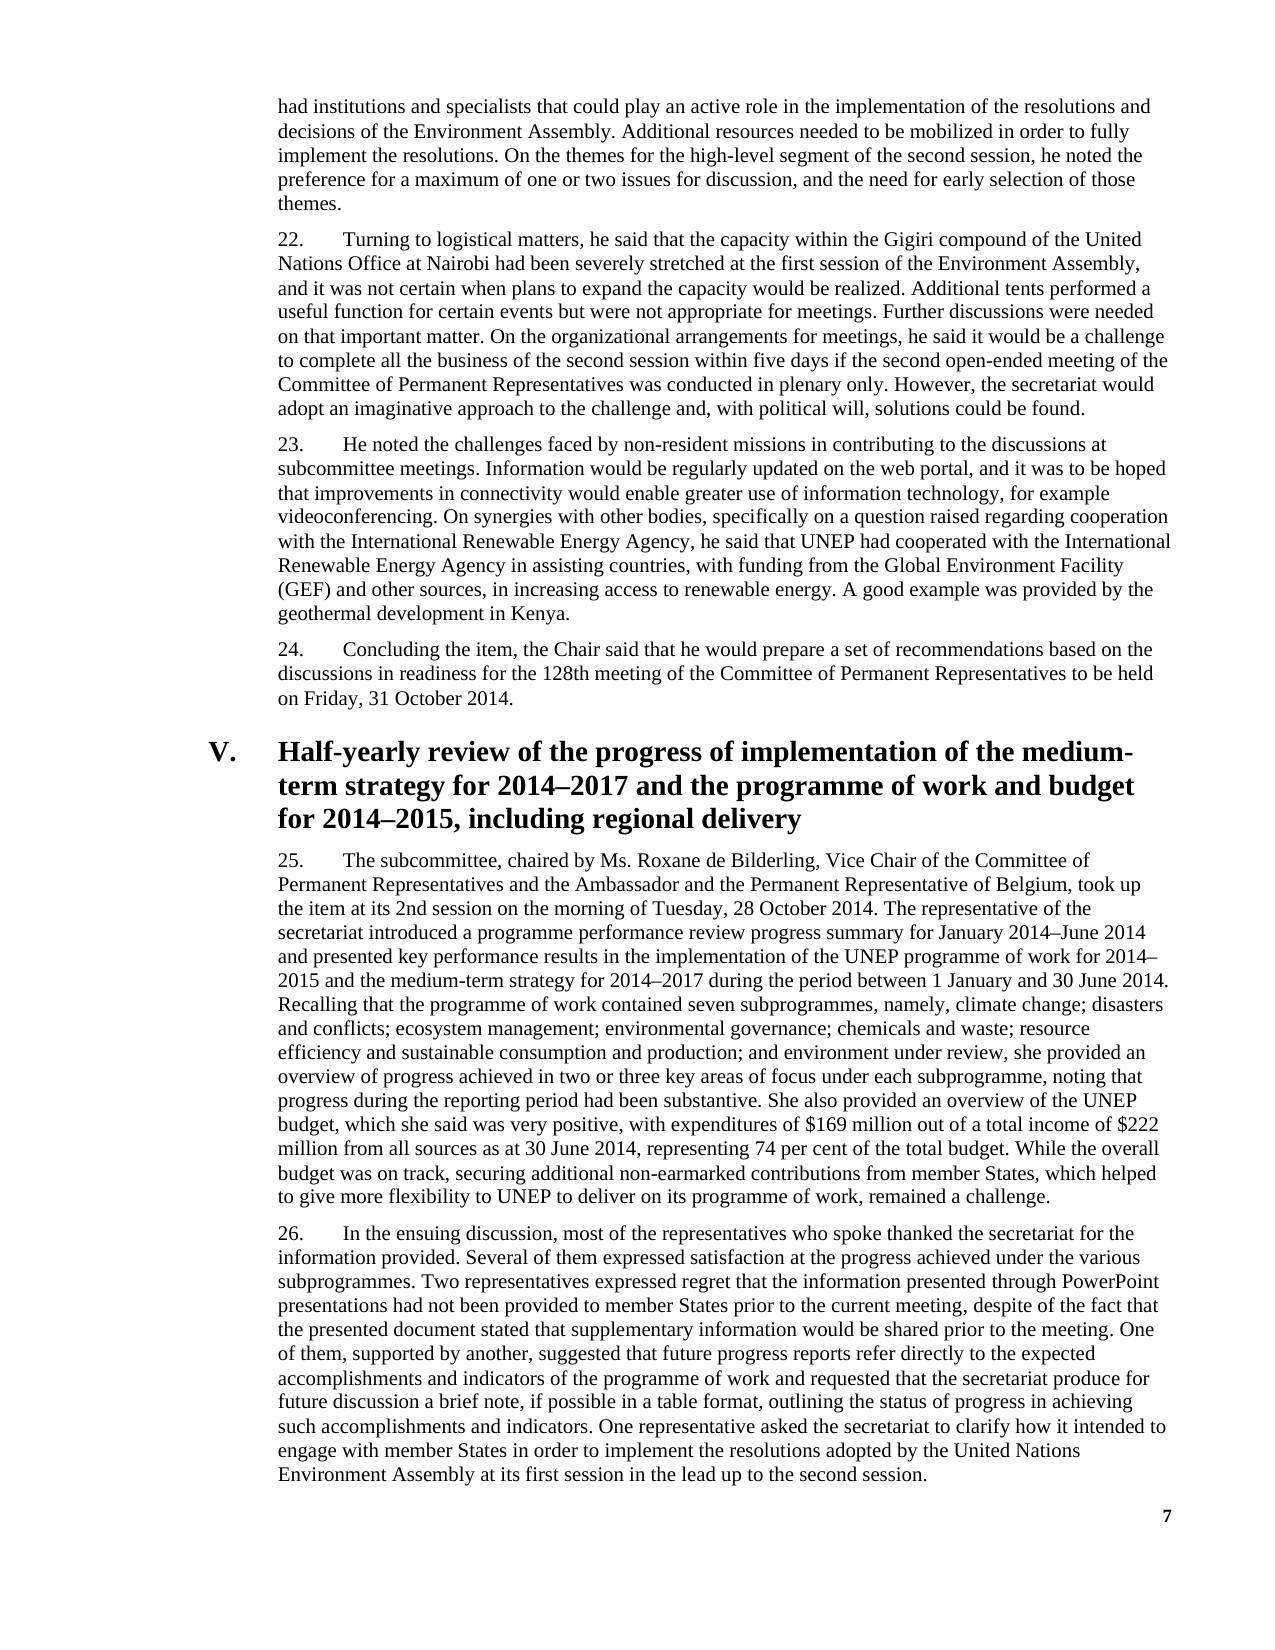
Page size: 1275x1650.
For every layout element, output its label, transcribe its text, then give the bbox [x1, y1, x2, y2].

text He noted the challenges faced by non-resident missions in contributing to the discussions at subcommittee meetings. Information would be regularly updated on the web portal, and it was to be hoped that improvements in connectivity would enable greater use of information technology, for example videoconferencing. On synergies with other bodies, specifically on a question raised regarding cooperation with the International Renewable Energy Agency, he said that UNEP had cooperated with the International Renewable Energy Agency in assisting countries, with funding from the Global Environment Facility (GEF) and other sources, in increasing access to renewable energy. A good example was provided by the geothermal development in Kenya. [278, 432, 1172, 625]
text Turning to logistical matters, he said that the capacity within the Gigiri compound of the United Nations Office at Nairobi had been severely stretched at the first session of the Environment Assembly, and it was not certain when plans to expand the capacity would be realized. Additional tents performed a useful function for certain events but were not appropriate for meetings. Further discussions were needed on that important matter. On the organizational arrangements for meetings, he said it would be a challenge to complete all the business of the second session within five days if the second open-ended meeting of the Committee of Permanent Representatives was conducted in plenary only. However, the secretariat would adopt an imaginative approach to the challenge and, with political will, solutions could be found. [278, 227, 1172, 420]
text In the ensuing discussion, most of the representatives who spoke thanked the secretariat for the information provided. Several of them expressed satisfaction at the progress achieved under the various subprogrammes. Two representatives expressed regret that the information presented through PowerPoint presentations had not been provided to member States prior to the current meeting, despite of the fact that the presented document stated that supplementary information would be shared prior to the meeting. One of them, supported by another, suggested that future progress reports refer directly to the expected accomplishments and indicators of the programme of work and requested that the secretariat produce for future discussion a brief note, if possible in a table format, outlining the status of progress in achieving such accomplishments and indicators. One representative asked the secretariat to clarify how it intended to engage with member States in order to implement the resolutions adopted by the United Nations Environment Assembly at its first session in the lead up to the second session. [278, 1221, 1172, 1486]
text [278, 94, 1172, 215]
text V. Half-yearly review of the progress of implementation of the medium-term strategy for 2014–2017 and the programme of work and budget for 2014–2015, including regional delivery [148, 734, 1142, 835]
text Concluding the item, the Chair said that he would prepare a set of recommendations based on the discussions in readiness for the 128th meeting of the Committee of Permanent Representatives to be held on Friday, 31 October 2014. [278, 637, 1172, 709]
text The subcommittee, chaired by Ms. Roxane de Bilderling, Vice Chair of the Committee of Permanent Representatives and the Ambassador and the Permanent Representative of Belgium, took up the item at its 2nd session on the morning of Tuesday, 28 October 2014. The representative of the secretariat introduced a programme performance review progress summary for January 2014–June 2014 and presented key performance results in the implementation of the UNEP programme of work for 2014–2015 and the medium-term strategy for 2014–2017 during the period between 1 January and 30 June 2014. Recalling that the programme of work contained seven subprogrammes, namely, climate change; disasters and conflicts; ecosystem management; environmental governance; chemicals and waste; resource efficiency and sustainable consumption and production; and environment under review, she provided an overview of progress achieved in two or three key areas of focus under each subprogramme, noting that progress during the reporting period had been substantive. She also provided an overview of the UNEP budget, which she said was very positive, with expenditures of $169 million out of a total income of $222 million from all sources as at 30 June 2014, representing 74 per cent of the total budget. While the overall budget was on track, securing additional non-earmarked contributions from member States, which helped to give more flexibility to UNEP to deliver on its programme of work, remained a challenge. [278, 848, 1172, 1208]
